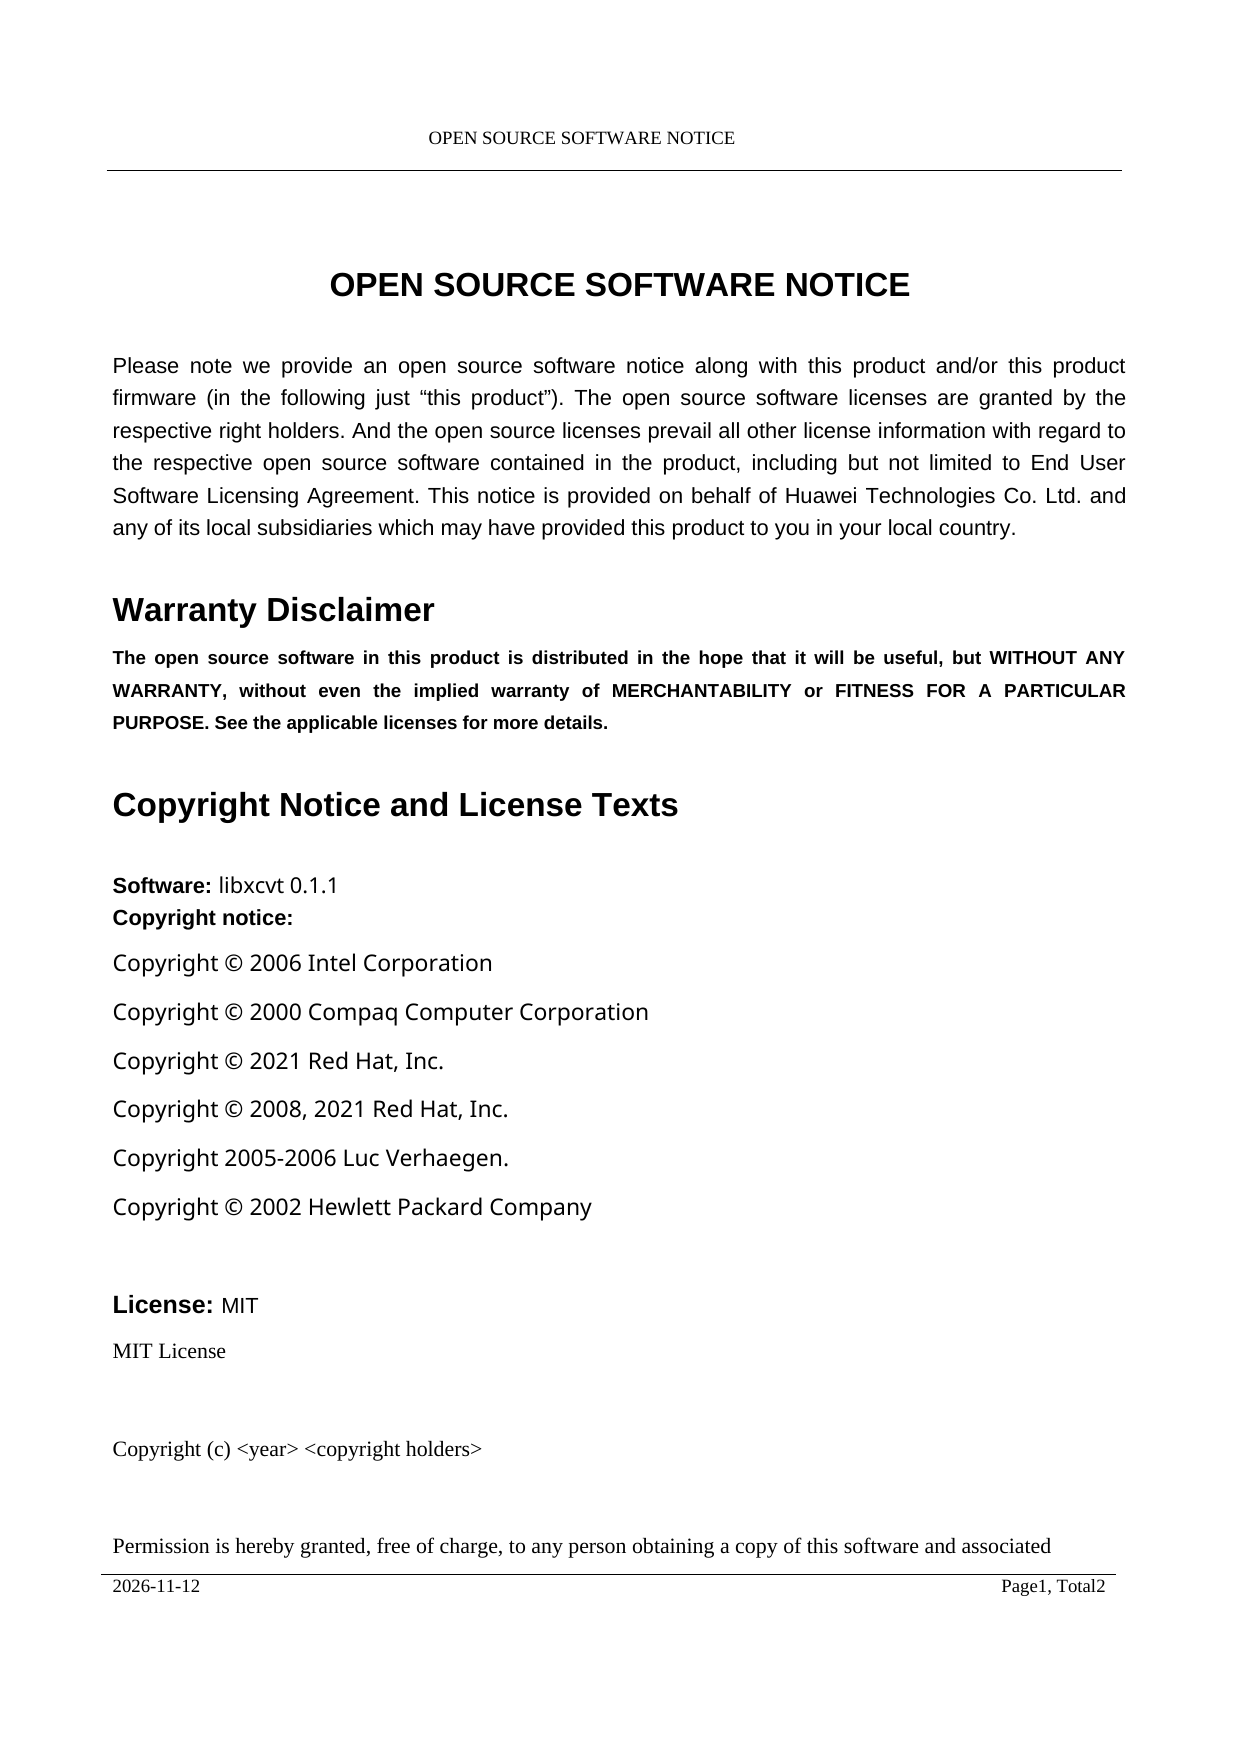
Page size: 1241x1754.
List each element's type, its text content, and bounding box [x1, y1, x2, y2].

text OPEN SOURCE SOFTWARE NOTICE [112, 251, 1128, 316]
text Copyright Notice and License Texts [112, 771, 1128, 836]
text Copyright © 2006 Intel Corporation Copyright © 2000 Compaq Computer Corporation Copyright © 2021 Red Hat, Inc. Copyright © 2008, 2021 Red Hat, Inc. Copyright 2005-2006 Luc Verhaegen. Copyright © 2002 Hewlett Packard Company [112, 947, 1128, 1272]
text The open source software in this product is distributed in the hope that it will be useful, but WITHOUT ANY WARRANTY, without even the implied warranty of MERCHANTABILITY or FITNESS FOR A PARTICULAR PURPOSE. See the applicable licenses for more details. [112, 641, 1128, 739]
text Warranty Disclaimer [112, 576, 1128, 641]
text License: MIT [112, 1288, 1128, 1320]
text Copyright notice: [112, 901, 1128, 934]
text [112, 1335, 1128, 1562]
text Software: libxcvt 0.1.1 [112, 869, 1128, 901]
text Please note we provide an open source software notice along with this product and/or this product firmware (in the following just “this product”). The open source software licenses are granted by the respective right holders. And the open source licenses prevail all other license information with regard to the respective open source software contained in the product, including but not limited to End User Software Licensing Agreement. This notice is provided on behalf of Huawei Technologies Co. Ltd. and any of its local subsidiaries which may have provided this product to you in your local country. [112, 349, 1128, 544]
